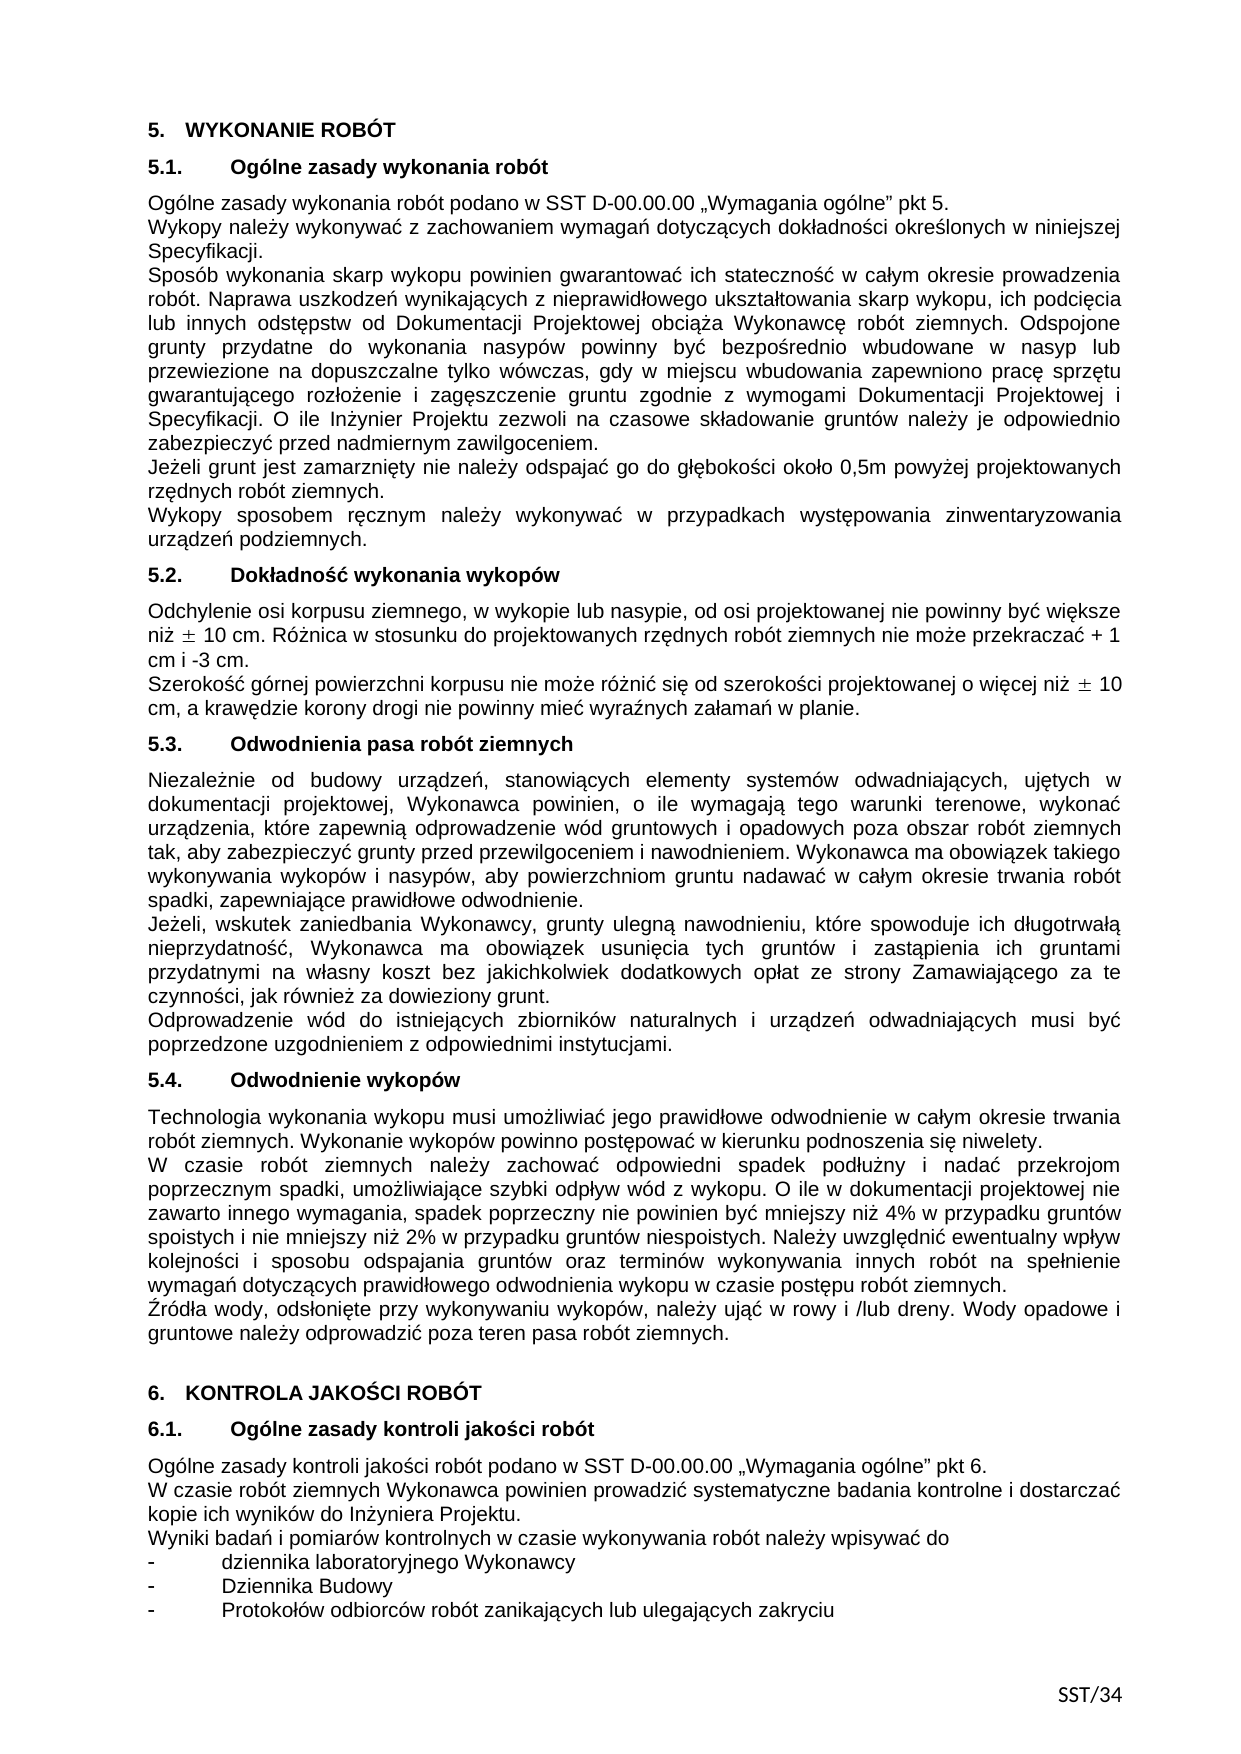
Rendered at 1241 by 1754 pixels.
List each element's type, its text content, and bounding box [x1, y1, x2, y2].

list Ogólne zasady wykonania robót [148, 154, 1122, 178]
list Odwodnienie wykopów [148, 1068, 1122, 1092]
text Ogólne zasady kontroli jakości robót podano w SST D-00.00.00 „Wymagania ogólne” pkt 6. [148, 1454, 1122, 1478]
text Szerokość górnej powierzchni korpusu nie może różnić się od szerokości projektowanej o więcej niż , a krawędzie korony drogi nie powinny mieć wyraźnych załamań w planie. [148, 671, 1122, 719]
text Sposób wykonania skarp wykopu powinien gwarantować ich stateczność w całym okresie prowadzenia robót. Naprawa uszkodzeń wynikających z nieprawidłowego ukształtowania skarp wykopu, ich podcięcia lub innych odstępstw od Dokumentacji Projektowej obciąża Wykonawcę robót ziemnych. Odspojone grunty przydatne do wykonania nasypów powinny być bezpośrednio wbudowane w nasyp lub przewiezione na dopuszczalne tylko wówczas, gdy w miejscu wbudowania zapewniono pracę sprzętu gwarantującego rozłożenie i zagęszczenie gruntu zgodnie z wymogami Dokumentacji Projektowej i Specyfikacji. O ile Inżynier Projektu zezwoli na czasowe składowanie gruntów należy je odpowiednio zabezpieczyć przed nadmiernym zawilgoceniem. [148, 263, 1122, 454]
text Jeżeli grunt jest zamarznięty nie należy odspajać go do głębokości około 0,5m powyżej projektowanych rzędnych robót ziemnych. [148, 454, 1122, 502]
text Wykopy sposobem ręcznym należy wykonywać w przypadkach występowania zinwentaryzowania urządzeń podziemnych. [148, 502, 1122, 550]
list Dziennika Budowy [148, 1574, 1122, 1598]
text W czasie robót ziemnych należy zachować odpowiedni spadek podłużny i nadać przekrojom poprzecznym spadki, umożliwiające szybki odpływ wód z wykopu. O ile w dokumentacji projektowej nie zawarto innego wymagania, spadek poprzeczny nie powinien być mniejszy niż 4% w przypadku gruntów spoistych i nie mniejszy niż 2% w przypadku gruntów niespoistych. Należy uwzględnić ewentualny wpływ kolejności i sposobu odspajania gruntów oraz terminów wykonywania innych robót na spełnienie wymagań dotyczących prawidłowego odwodnienia wykopu w czasie postępu robót ziemnych. [148, 1153, 1122, 1296]
text Jeżeli, wskutek zaniedbania Wykonawcy, grunty ulegną nawodnieniu, które spowoduje ich długotrwałą nieprzydatność, Wykonawca ma obowiązek usunięcia tych gruntów i zastąpienia ich gruntami przydatnymi na własny koszt bez jakichkolwiek dodatkowych opłat ze strony Zamawiającego za te czynności, jak również za dowieziony grunt. [148, 912, 1122, 1008]
text Źródła wody, odsłonięte przy wykonywaniu wykopów, należy ująć w rowy i /lub dreny. Wody opadowe i gruntowe należy odprowadzić poza teren pasa robót ziemnych. [148, 1296, 1122, 1344]
list Dokładność wykonania wykopów [148, 563, 1122, 587]
list WYKONANIE ROBÓT [148, 118, 1122, 142]
list Ogólne zasady kontroli jakości robót [148, 1417, 1122, 1441]
text W czasie robót ziemnych Wykonawca powinien prowadzić systematyczne badania kontrolne i dostarczać kopie ich wyników do Inżyniera Projektu. [148, 1478, 1122, 1526]
text Niezależnie od budowy urządzeń, stanowiących elementy systemów odwadniających, ujętych w dokumentacji projektowej, Wykonawca powinien, o ile wymagają tego warunki terenowe, wykonać urządzenia, które zapewnią odprowadzenie wód gruntowych i opadowych poza obszar robót ziemnych tak, aby zabezpieczyć grunty przed przewilgoceniem i nawodnieniem. Wykonawca ma obowiązek takiego wykonywania wykopów i nasypów, aby powierzchniom gruntu nadawać w całym okresie trwania robót spadki, zapewniające prawidłowe odwodnienie. [148, 768, 1122, 912]
list Protokołów odbiorców robót zanikających lub ulegających zakryciu [148, 1598, 1122, 1622]
text Technologia wykonania wykopu musi umożliwiać jego prawidłowe odwodnienie w całym okresie trwania robót ziemnych. Wykonanie wykopów powinno postępować w kierunku podnoszenia się niwelety. [148, 1105, 1122, 1153]
text Wyniki badań i pomiarów kontrolnych w czasie wykonywania robót należy wpisywać do [148, 1526, 1122, 1549]
list KONTROLA JAKOŚCI ROBÓT [148, 1381, 1122, 1405]
list Odwodnienia pasa robót ziemnych [148, 732, 1122, 756]
text Odchylenie osi korpusu ziemnego, w wykopie lub nasypie, od osi projektowanej nie powinny być większe niż . Różnica w stosunku do projektowanych rzędnych robót ziemnych nie może przekraczać + i . [148, 599, 1122, 671]
text Wykopy należy wykonywać z zachowaniem wymagań dotyczących dokładności określonych w niniejszej Specyfikacji. [148, 215, 1122, 263]
text Ogólne zasady wykonania robót podano w SST D-00.00.00 „Wymagania ogólne” pkt 5. [148, 191, 1122, 215]
text Odprowadzenie wód do istniejących zbiorników naturalnych i urządzeń odwadniających musi być poprzedzone uzgodnieniem z odpowiednimi instytucjami. [148, 1008, 1122, 1056]
list dziennika laboratoryjnego Wykonawcy [148, 1549, 1122, 1574]
